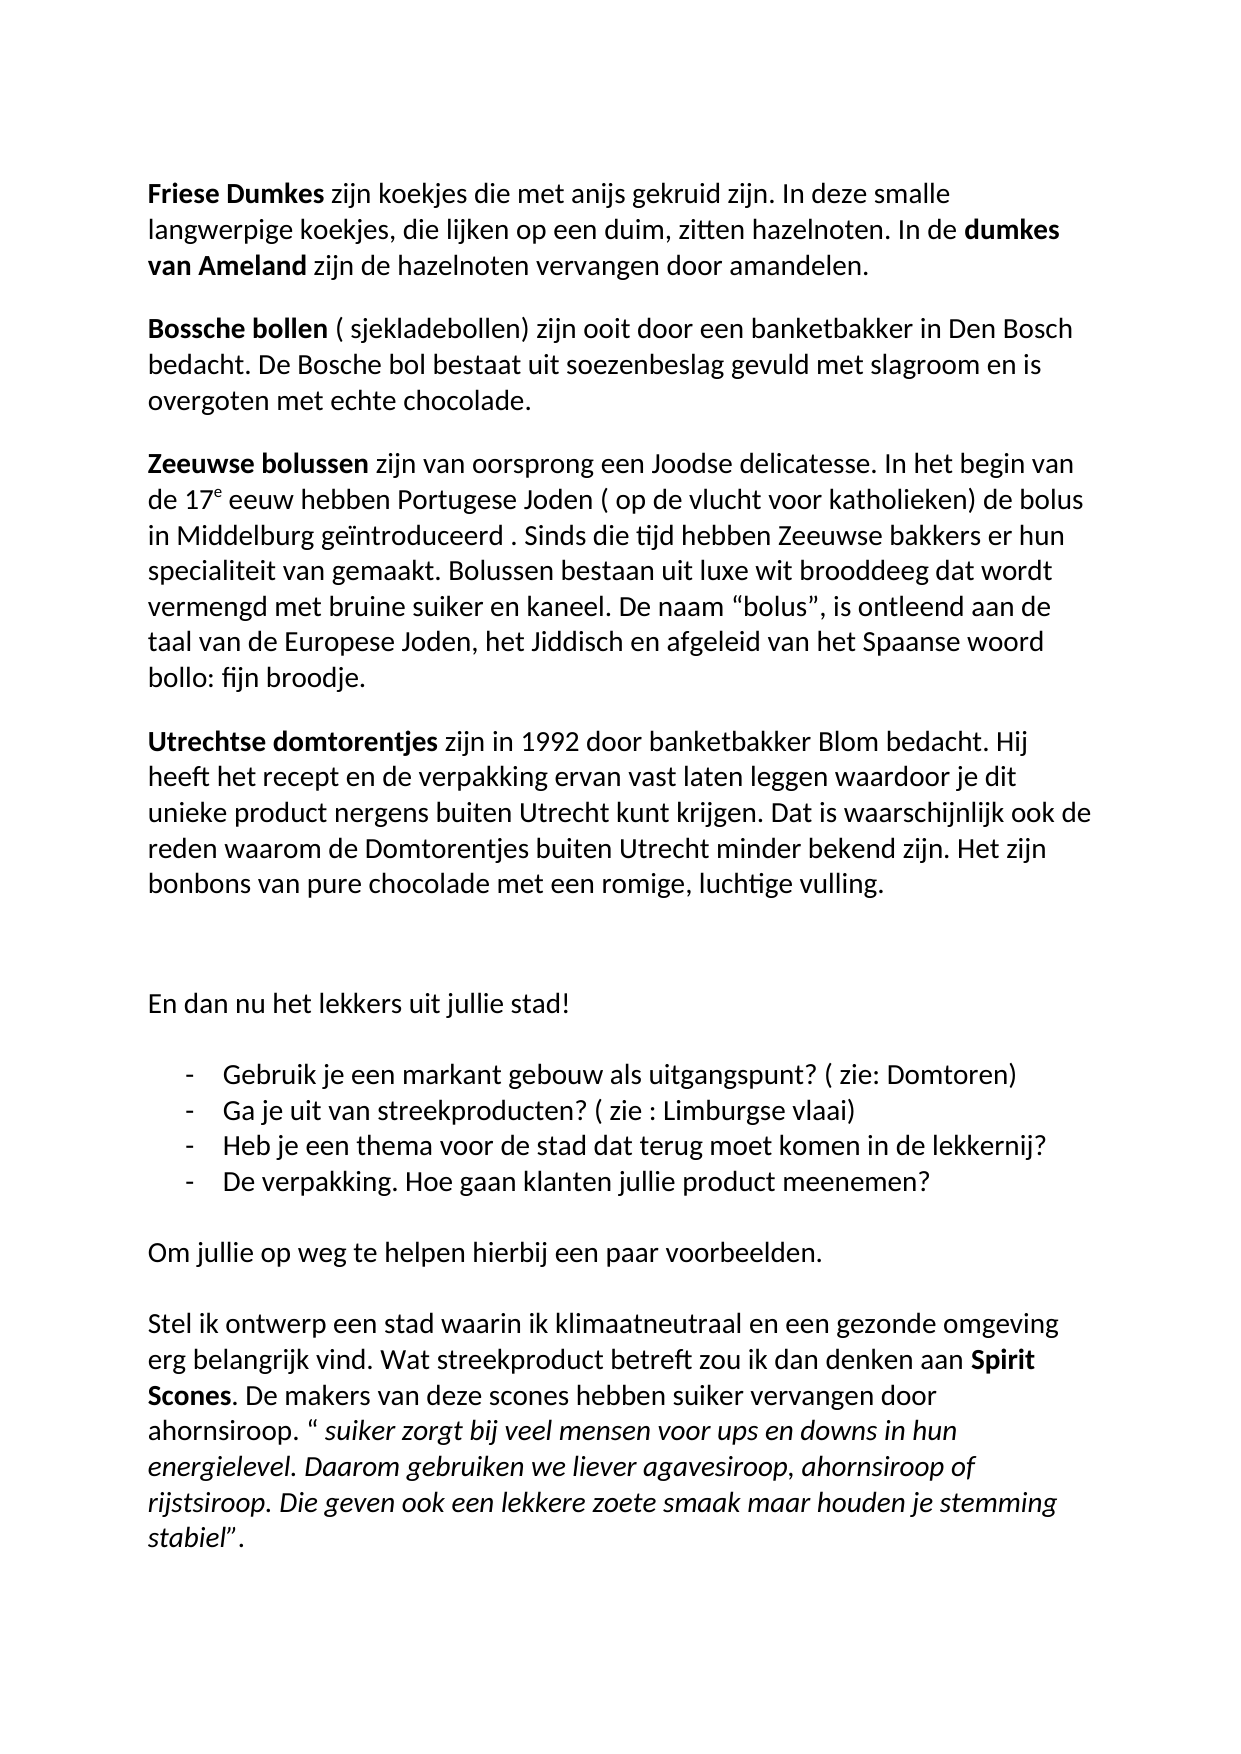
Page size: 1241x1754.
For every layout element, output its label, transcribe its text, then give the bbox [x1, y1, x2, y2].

text Zeeuwse bolussen zijn van oorsprong een Joodse delicatesse. In het begin van de 17e eeuw hebben Portugese Joden ( op de vlucht voor katholieken) de bolus in Middelburg geïntroduceerd . Sinds die tijd hebben Zeeuwse bakkers er hun specialiteit van gemaakt. Bolussen bestaan uit luxe wit brooddeeg dat wordt vermengd met bruine suiker en kaneel. De naam “bolus”, is ontleend aan de taal van de Europese Joden, het Jiddisch en afgeleid van het Spaanse woord bollo: fijn broodje. [148, 445, 1093, 695]
list De verpakking. Hoe gaan klanten jullie product meenemen? [185, 1163, 1093, 1199]
list Heb je een thema voor de stad dat terug moet komen in de lekkernij? [185, 1127, 1093, 1163]
text Bossche bollen ( sjekladebollen) zijn ooit door een banketbakker in Den Bosch bedacht. De Bosche bol bestaat uit soezenbeslag gevuld met slagroom en is overgoten met echte chocolade. [148, 311, 1093, 417]
text Friese Dumkes zijn koekjes die met anijs gekruid zijn. In deze smalle langwerpige koekjes, die lijken op een duim, zitten hazelnoten. In de dumkes van Ameland zijn de hazelnoten vervangen door amandelen. [148, 176, 1093, 282]
text Om jullie op weg te helpen hierbij een paar voorbeelden. [148, 1234, 1093, 1270]
list Gebruik je een markant gebouw als uitgangspunt? ( zie: Domtoren) [185, 1056, 1093, 1092]
text Utrechtse domtorentjes zijn in 1992 door banketbakker Blom bedacht. Hij heeft het recept en de verpakking ervan vast laten leggen waardoor je dit unieke product nergens buiten Utrecht kunt krijgen. Dat is waarschijnlijk ook de reden waarom de Domtorentjes buiten Utrecht minder bekend zijn. Het zijn bonbons van pure chocolade met een romige, luchtige vulling. [148, 723, 1093, 901]
text Stel ik ontwerp een stad waarin ik klimaatneutraal en een gezonde omgeving erg belangrijk vind. Wat streekproduct betreft zou ik dan denken aan Spirit Scones. De makers van deze scones hebben suiker vervangen door ahornsiroop. “ suiker zorgt bij veel mensen voor ups en downs in hun energielevel. Daarom gebruiken we liever agavesiroop, ahornsiroop of rijstsiroop. Die geven ook een lekkere zoete smaak maar houden je stemming stabiel”. [148, 1306, 1093, 1555]
list Ga je uit van streekproducten? ( zie : Limburgse vlaai) [185, 1092, 1093, 1127]
text En dan nu het lekkers uit jullie stad! [148, 985, 1093, 1021]
